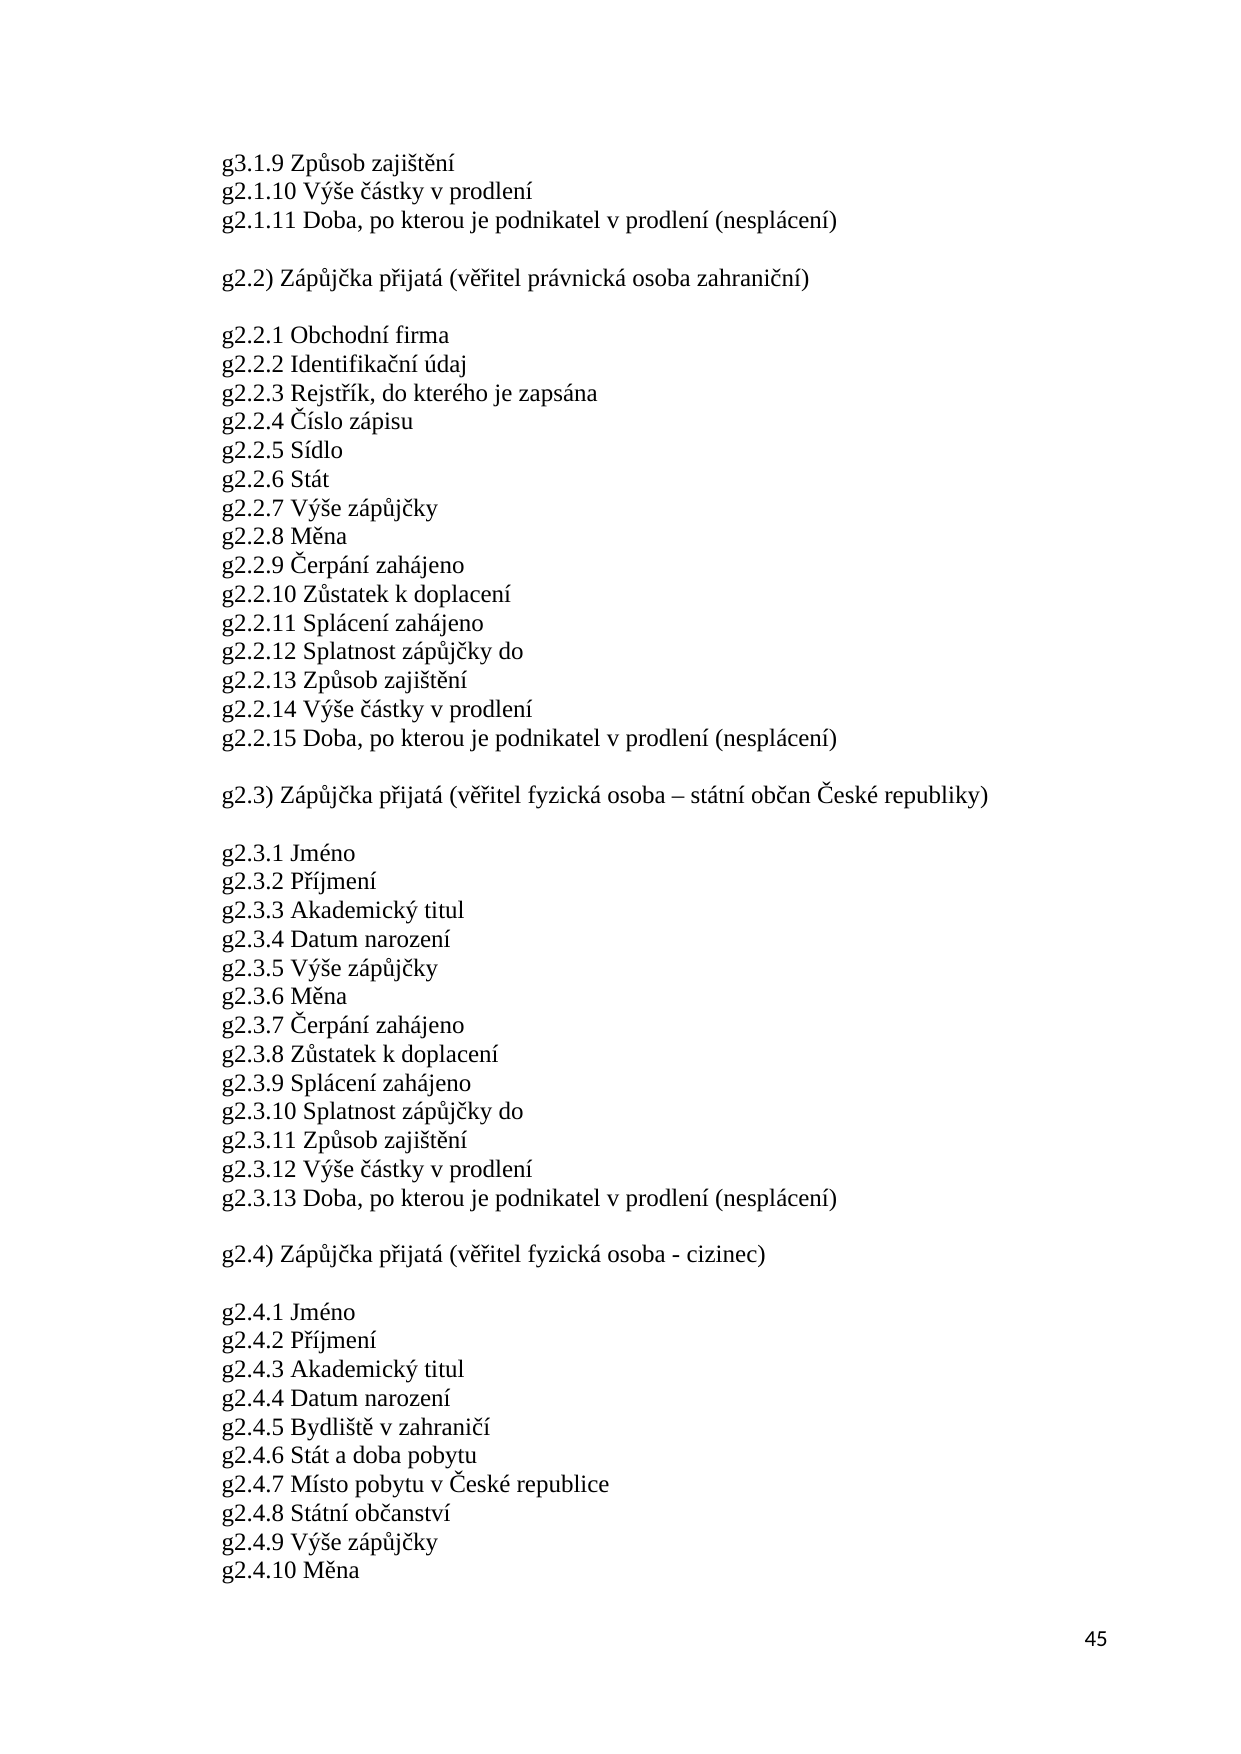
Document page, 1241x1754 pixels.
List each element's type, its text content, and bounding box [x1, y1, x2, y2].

text g3.1.9 Způsob zajištění [148, 148, 1107, 176]
text g2.3.13 Doba, po kterou je podnikatel v prodlení (nesplácení) [148, 1183, 1107, 1211]
text g2.3.6 Měna [148, 981, 1107, 1010]
text g2.4.9 Výše zápůjčky [148, 1527, 1107, 1556]
text g2.2.13 Způsob zajištění [148, 665, 1107, 694]
text g2.4.5 Bydliště v zahraničí [148, 1412, 1107, 1441]
text g2.3.5 Výše zápůjčky [148, 953, 1107, 981]
text g2.4.8 Státní občanství [148, 1498, 1107, 1527]
text g2.2.2 Identifikační údaj [148, 349, 1107, 378]
text g2.3.7 Čerpání zahájeno [148, 1010, 1107, 1039]
text g2.3.10 Splatnost zápůjčky do [148, 1096, 1107, 1125]
text g2.2.3 Rejstřík, do kterého je zapsána [148, 378, 1107, 406]
text g2.3.9 Splácení zahájeno [148, 1068, 1107, 1096]
text g2.4.6 Stát a doba pobytu [148, 1441, 1107, 1469]
text g2.4) Zápůjčka přijatá (věřitel fyzická osoba - cizinec) [148, 1239, 1107, 1268]
text g2.3.8 Zůstatek k doplacení [148, 1039, 1107, 1068]
text g2.2.12 Splatnost zápůjčky do [148, 636, 1107, 665]
text g2.1.10 Výše částky v prodlení [148, 176, 1107, 205]
text g2.4.7 Místo pobytu v České republice [148, 1469, 1107, 1498]
text g2.2.5 Sídlo [148, 435, 1107, 464]
text g2.2.1 Obchodní firma [148, 320, 1107, 349]
text g2.4.4 Datum narození [148, 1383, 1107, 1412]
text g2.2.15 Doba, po kterou je podnikatel v prodlení (nesplácení) [148, 723, 1107, 751]
text g2.3.4 Datum narození [148, 924, 1107, 953]
text g2.2) Zápůjčka přijatá (věřitel právnická osoba zahraniční) [148, 263, 1107, 291]
text g2.3.11 Způsob zajištění [148, 1125, 1107, 1154]
text g2.3.3 Akademický titul [148, 895, 1107, 924]
text g2.2.7 Výše zápůjčky [148, 493, 1107, 521]
text g2.3.2 Příjmení [148, 866, 1107, 895]
text g2.2.9 Čerpání zahájeno [148, 550, 1107, 579]
text g2.2.10 Zůstatek k doplacení [148, 579, 1107, 608]
text g2.3.12 Výše částky v prodlení [148, 1154, 1107, 1183]
text g2.2.6 Stát [148, 464, 1107, 493]
text g2.2.11 Splácení zahájeno [148, 608, 1107, 636]
text g2.1.11 Doba, po kterou je podnikatel v prodlení (nesplácení) [148, 205, 1107, 234]
text g2.4.10 Měna [148, 1556, 1107, 1584]
text g2.4.1 Jméno [148, 1297, 1107, 1326]
text g2.3.1 Jméno [148, 838, 1107, 866]
text g2.2.8 Měna [148, 521, 1107, 550]
text g2.4.2 Příjmení [148, 1326, 1107, 1354]
text g2.4.3 Akademický titul [148, 1354, 1107, 1383]
text g2.2.14 Výše částky v prodlení [148, 694, 1107, 723]
text g2.2.4 Číslo zápisu [148, 406, 1107, 435]
text g2.3) Zápůjčka přijatá (věřitel fyzická osoba – státní občan České republiky) [148, 780, 1107, 809]
